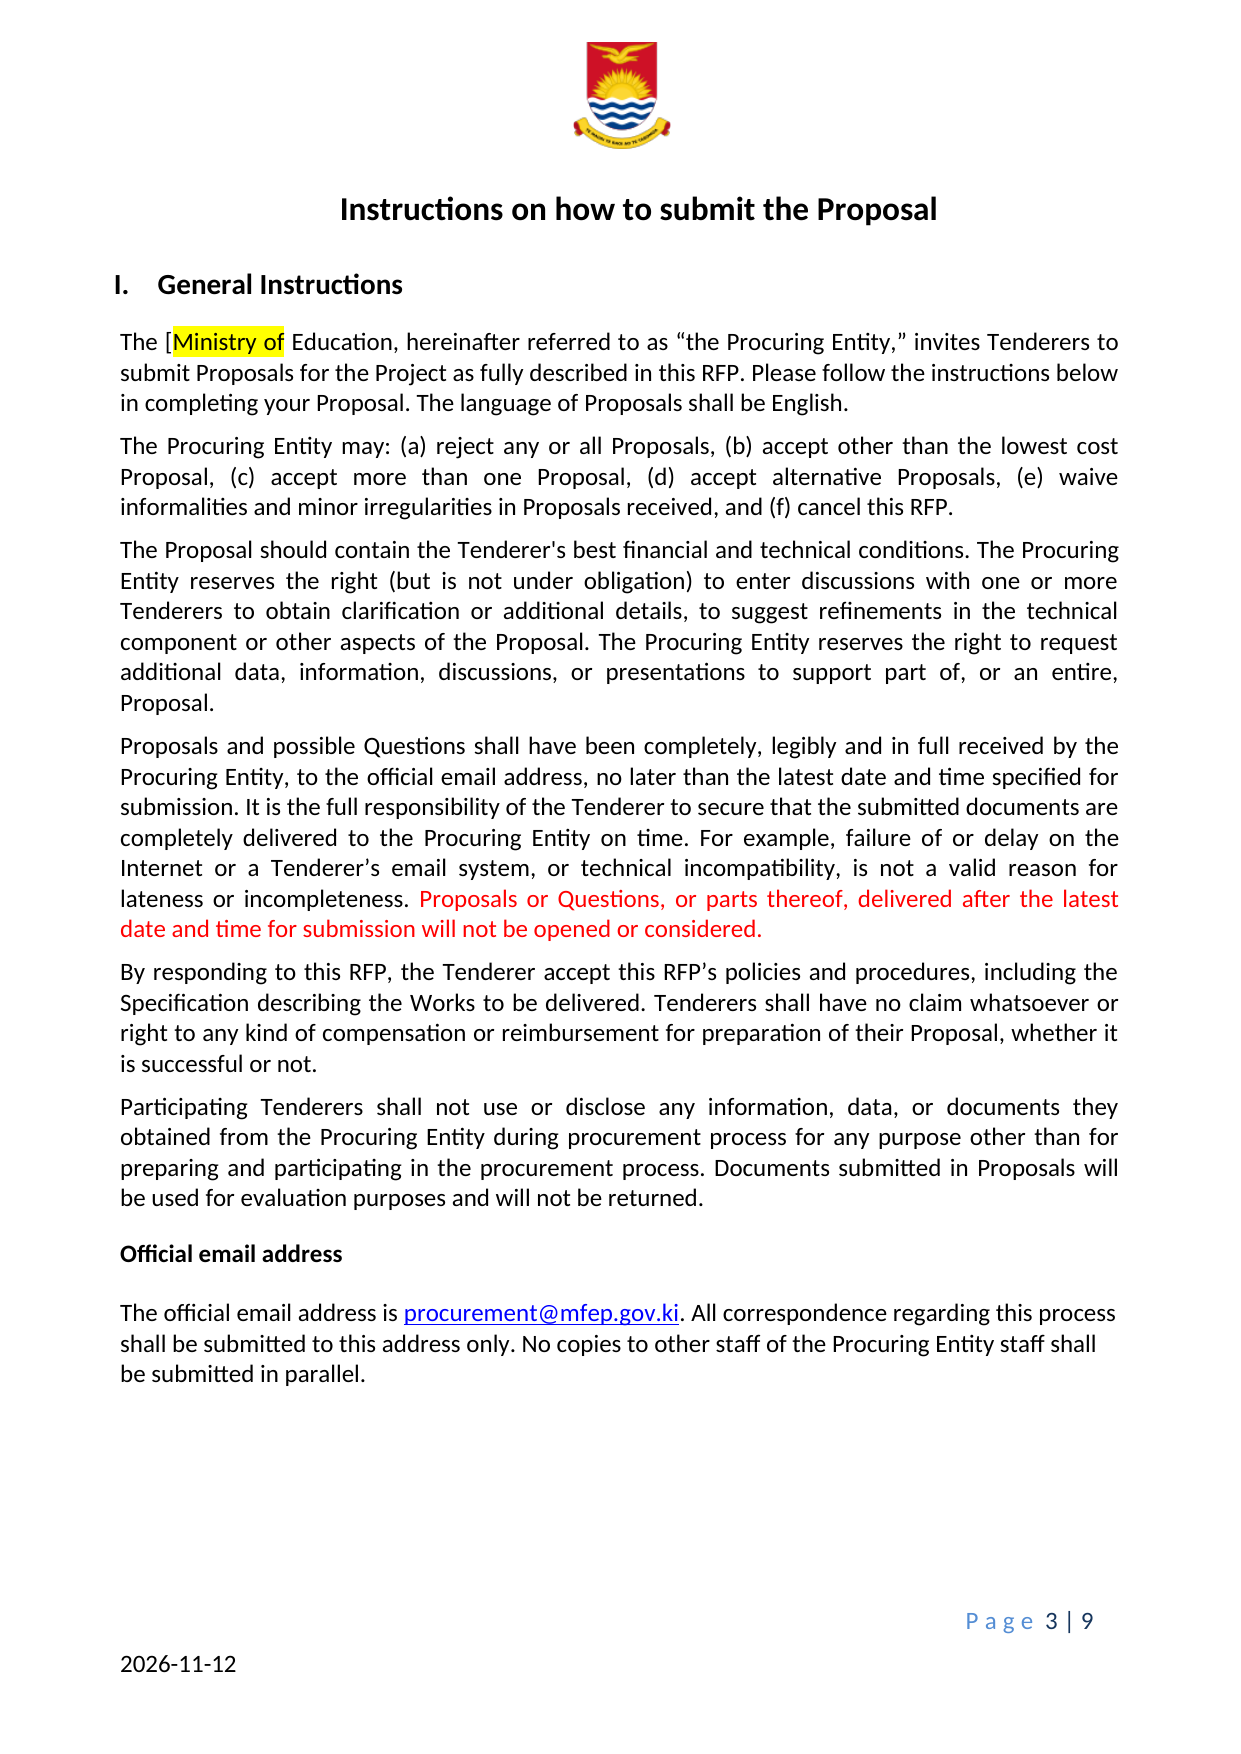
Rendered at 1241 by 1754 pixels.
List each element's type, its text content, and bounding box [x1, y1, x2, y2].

text Participating Tenderers shall not use or disclose any information, data, or documents they obtained from the Procuring Entity during procurement process for any purpose other than for preparing and participating in the procurement process. Documents submitted in Proposals will be used for evaluation purposes and will not be returned. [120, 1091, 1120, 1213]
text The Procuring Entity may: (a) reject any or all Proposals, (b) accept other than the lowest cost Proposal, (c) accept more than one Proposal, (d) accept alternative Proposals, (e) waive informalities and minor irregularities in Proposals received, and (f) cancel this RFP. [120, 430, 1120, 522]
text The [Ministry of Education, hereinafter referred to as “the Procuring Entity,” invites Tenderers to submit Proposals for the Project as fully described in this RFP. Please follow the instructions below in completing your Proposal. The language of Proposals shall be English. [120, 326, 1120, 418]
subtitle General Instructions [129, 266, 1120, 301]
text The official email address is procurement@mfep.gov.ki. All correspondence regarding this process shall be submitted to this address only. No copies to other staff of the Procuring Entity staff shall be submitted in parallel. [120, 1298, 1120, 1389]
text The Proposal should contain the Tenderer's best financial and technical conditions. The Procuring Entity reserves the right (but is not under obligation) to enter discussions with one or more Tenderers to obtain clarification or additional details, to suggest refinements in the technical component or other aspects of the Proposal. The Procuring Entity reserves the right to request additional data, information, discussions, or presentations to support part of, or an entire, Proposal. [120, 534, 1120, 718]
subtitle Instructions on how to submit the Proposal [157, 187, 1120, 228]
subtitle Official email address [120, 1238, 1120, 1268]
picture [573, 42, 671, 149]
text Proposals and possible Questions shall have been completely, legibly and in full received by the Procuring Entity, to the official email address, no later than the latest date and time specified for submission. It is the full responsibility of the Tenderer to secure that the submitted documents are completely delivered to the Procuring Entity on time. For example, failure of or delay on the Internet or a Tenderer’s email system, or technical incompatibility, is not a valid reason for lateness or incompleteness. Proposals or Questions, or parts thereof, delivered after the latest date and time for submission will not be opened or considered. [120, 730, 1120, 944]
text By responding to this RFP, the Tenderer accept this RFP’s policies and procedures, including the Specification describing the Works to be delivered. Tenderers shall have no claim whatsoever or right to any kind of compensation or reimbursement for preparation of their Proposal, whether it is successful or not. [120, 956, 1120, 1078]
